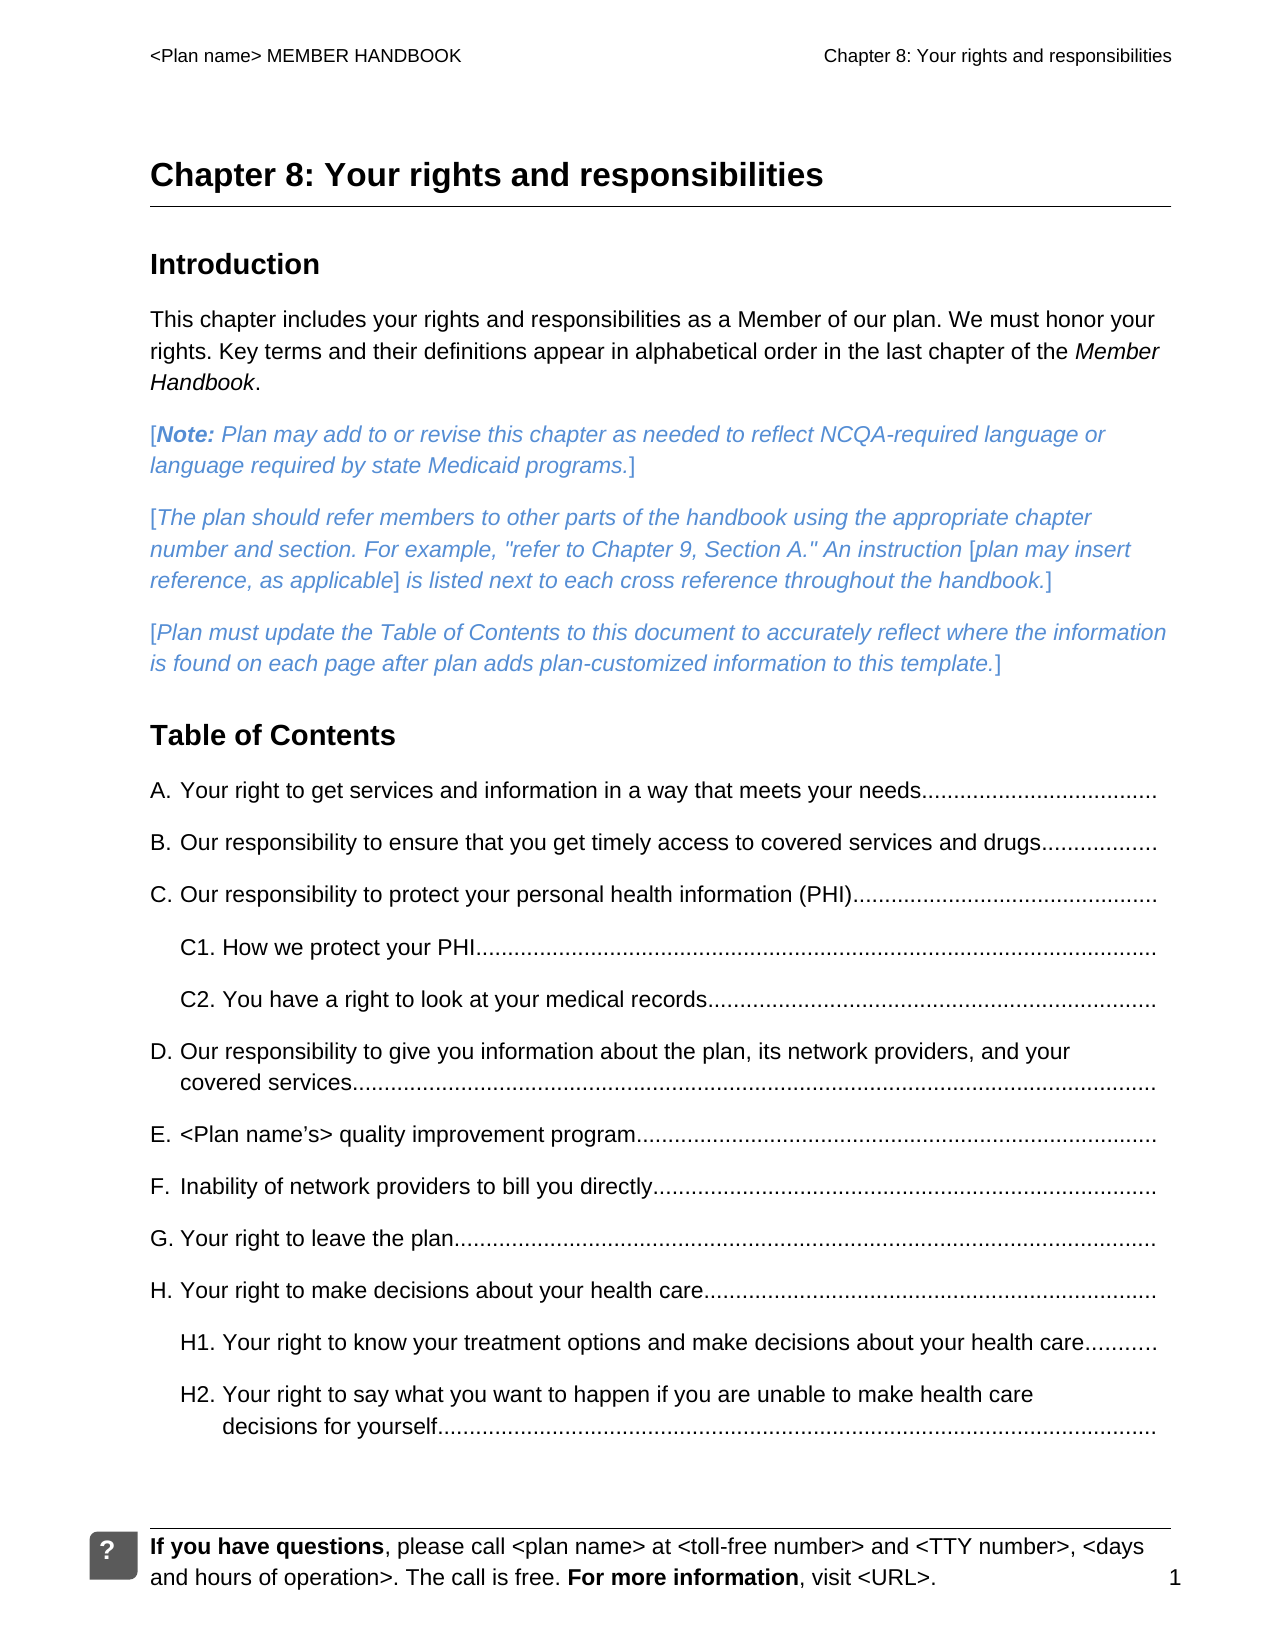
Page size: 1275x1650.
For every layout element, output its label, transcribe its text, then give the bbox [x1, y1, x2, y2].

text H. Your right to make decisions about your health care 7 [150, 1274, 1096, 1305]
text [Note: Plan may add to or revise this chapter as needed to reflect NCQA-required language or language required by state Medicaid programs.] [150, 417, 1171, 480]
text C1. How we protect your PHI 5 [180, 930, 1096, 961]
text F. Inability of network providers to bill you directly 7 [150, 1169, 1096, 1201]
text C. Our responsibility to protect your personal health information (PHI) 4 [150, 878, 1096, 909]
text Introduction [150, 244, 1171, 282]
text [The plan should refer members to other parts of the handbook using the appropriate chapter number and section. For example, "refer to Chapter 9, Section A." An instruction [plan may insert reference, as applicable] is listed next to each cross reference throughout the handbook.] [150, 501, 1171, 594]
text D. Our responsibility to give you information about the plan, its network providers, and your covered services 5 [150, 1034, 1096, 1097]
text E. <Plan name’s> quality improvement program 6 [150, 1117, 1096, 1149]
text [Plan must update the Table of Contents to this document to accurately reflect where the information is found on each page after plan adds plan-customized information to this template.] [150, 615, 1171, 678]
text H2. Your right to say what you want to happen if you are unable to make health care decisions for yourself 8 [180, 1378, 1096, 1440]
text Table of Contents [150, 715, 1171, 753]
text G. Your right to leave the plan 7 [150, 1222, 1096, 1253]
text C2. You have a right to look at your medical records 5 [180, 982, 1096, 1013]
text This chapter includes your rights and responsibilities as a Member of our plan. We must honor your rights. Key terms and their definitions appear in alphabetical order in the last chapter of the Member Handbook. [150, 303, 1171, 397]
text A. Your right to get services and information in a way that meets your needs 3 [150, 774, 1096, 805]
text B. Our responsibility to ensure that you get timely access to covered services and drugs 3 [150, 826, 1096, 857]
text Chapter 8: Your rights and responsibilities [150, 156, 1171, 206]
text H1. Your right to know your treatment options and make decisions about your health care 7 [180, 1326, 1096, 1357]
